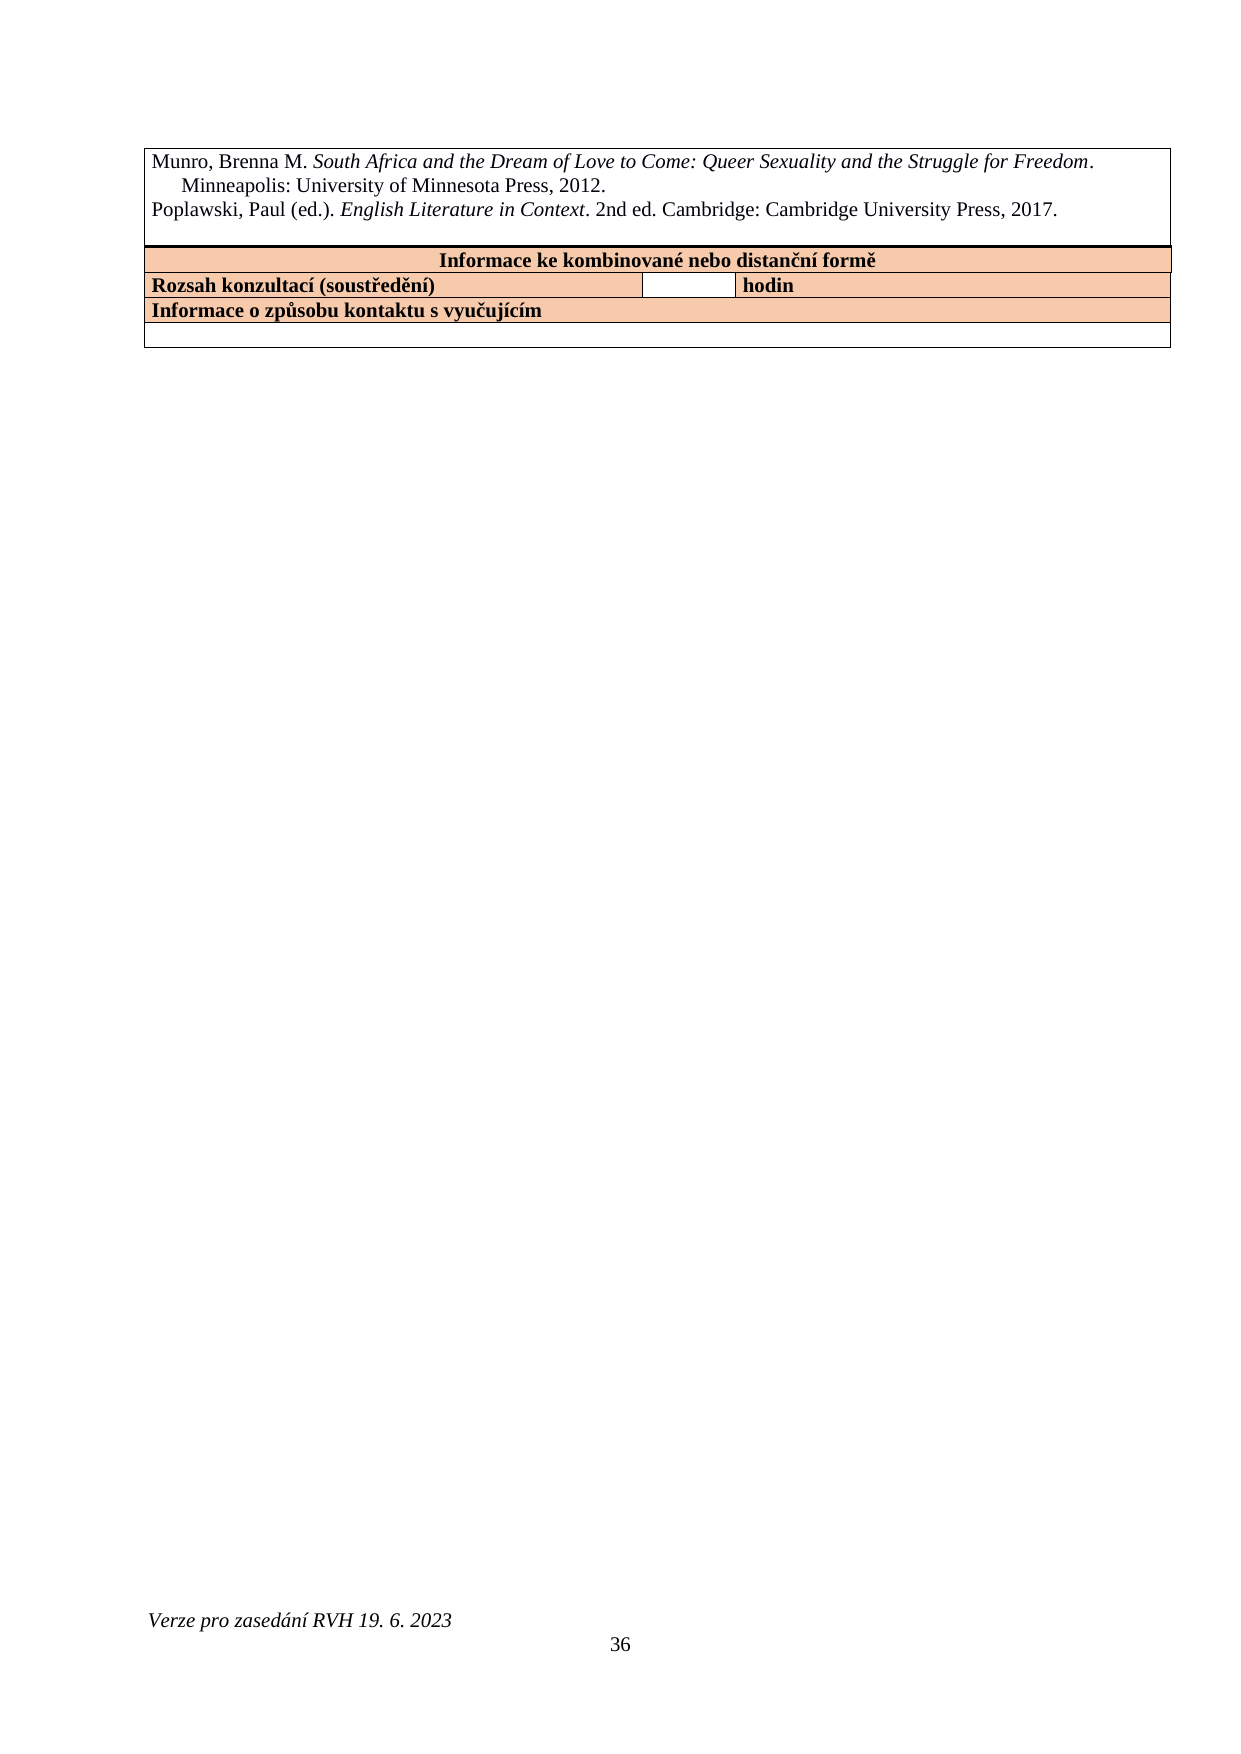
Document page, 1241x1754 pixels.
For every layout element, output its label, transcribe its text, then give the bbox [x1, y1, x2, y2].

table_cell hodin [736, 273, 1170, 297]
table_cell [643, 273, 735, 297]
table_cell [145, 149, 1170, 245]
table_cell Rozsah konzultací (soustředění) [145, 273, 642, 297]
table_cell [145, 323, 1170, 347]
table_cell Informace o způsobu kontaktu s vyučujícím [145, 298, 1170, 322]
table_cell Informace ke kombinované nebo distanční formě [145, 248, 1171, 272]
